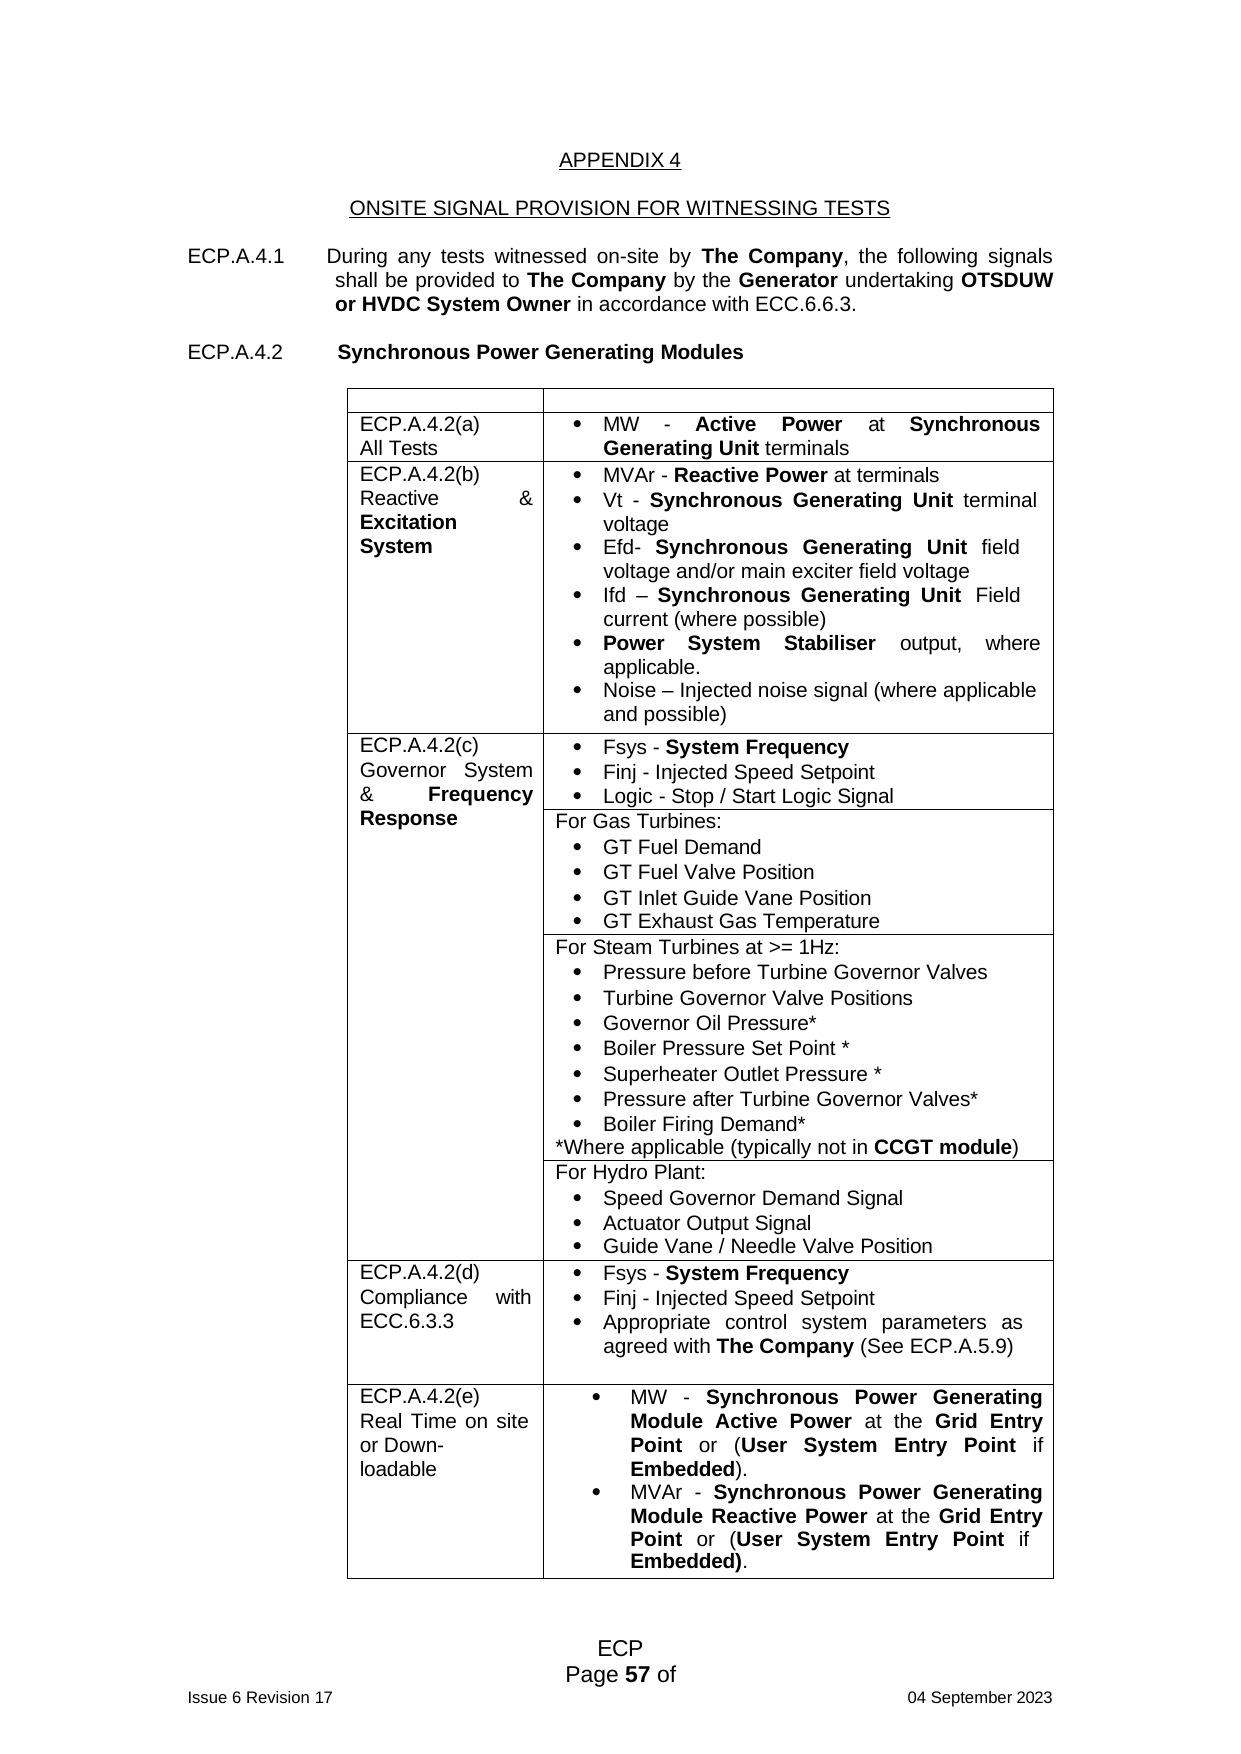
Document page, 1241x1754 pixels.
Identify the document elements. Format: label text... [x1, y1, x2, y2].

table_cell ECP.A.4.2(b) Reactive & Excitation System [348, 462, 543, 733]
table_cell Fsys - System Frequency Finj - Injected Speed Setpoint Logic - Stop / Start Logic Signal [544, 734, 1053, 809]
table_cell MW - Active Power at Synchronous Generating Unit terminals [544, 413, 1053, 461]
table_header [544, 389, 1053, 412]
subtitle ONSITE SIGNAL PROVISION FOR WITNESSING TESTS [349, 196, 1209, 220]
table_cell ECP.A.4.2(e) Real Time on site or Down- loadable [348, 1385, 543, 1578]
table_cell For Hydro Plant: Speed Governor Demand Signal Actuator Output Signal Guide Vane / Needle Valve Position [544, 1161, 1053, 1259]
table_cell ECP.A.4.2(d) Compliance with ECC.6.3.3 [348, 1261, 543, 1383]
table_cell For Gas Turbines: GT Fuel Demand GT Fuel Valve Position GT Inlet Guide Vane Position GT Exhaust Gas Temperature [544, 810, 1053, 934]
subtitle APPENDIX 4 [137, 148, 1103, 172]
table_header [348, 389, 543, 412]
table_cell Fsys - System Frequency Finj - Injected Speed Setpoint Appropriate control system parameters as agreed with The Company (See ECP.A.5.9) [544, 1261, 1053, 1383]
table_cell ECP.A.4.2(a) All Tests [348, 413, 543, 461]
text ECP.A.4.2 Synchronous Power Generating Modules [187, 339, 1209, 363]
table_cell For Steam Turbines at >= 1Hz: Pressure before Turbine Governor Valves Turbine Governor Valve Positions Governor Oil Pressure* Boiler Pressure Set Point * Superheater Outlet Pressure * Pressure after Turbine Governor Valves* Boiler Firing Demand* *Where applicable (typically not in CCGT module) [544, 935, 1053, 1160]
table_cell MVAr - Reactive Power at terminals Vt - Synchronous Generating Unit terminal voltage Efd- Synchronous Generating Unit field voltage and/or main exciter field voltage Ifd – Synchronous Generating Unit Field current (where possible) Power System Stabiliser output, where applicable. Noise – Injected noise signal (where applicable and possible) [544, 462, 1053, 733]
table_cell MW - Synchronous Power Generating Module Active Power at the Grid Entry Point or (User System Entry Point if Embedded). MVAr - Synchronous Power Generating Module Reactive Power at the Grid Entry Point or (User System Entry Point if Embedded). [544, 1385, 1053, 1578]
text ECP.A.4.1 During any tests witnessed on-site by The Company, the following signals shall be provided to The Company by the Generator undertaking OTSDUW or HVDC System Owner in accordance with ECC.6.6.3. [187, 244, 1053, 316]
table_cell ECP.A.4.2(c) Governor System & Frequency Response [348, 734, 543, 1259]
